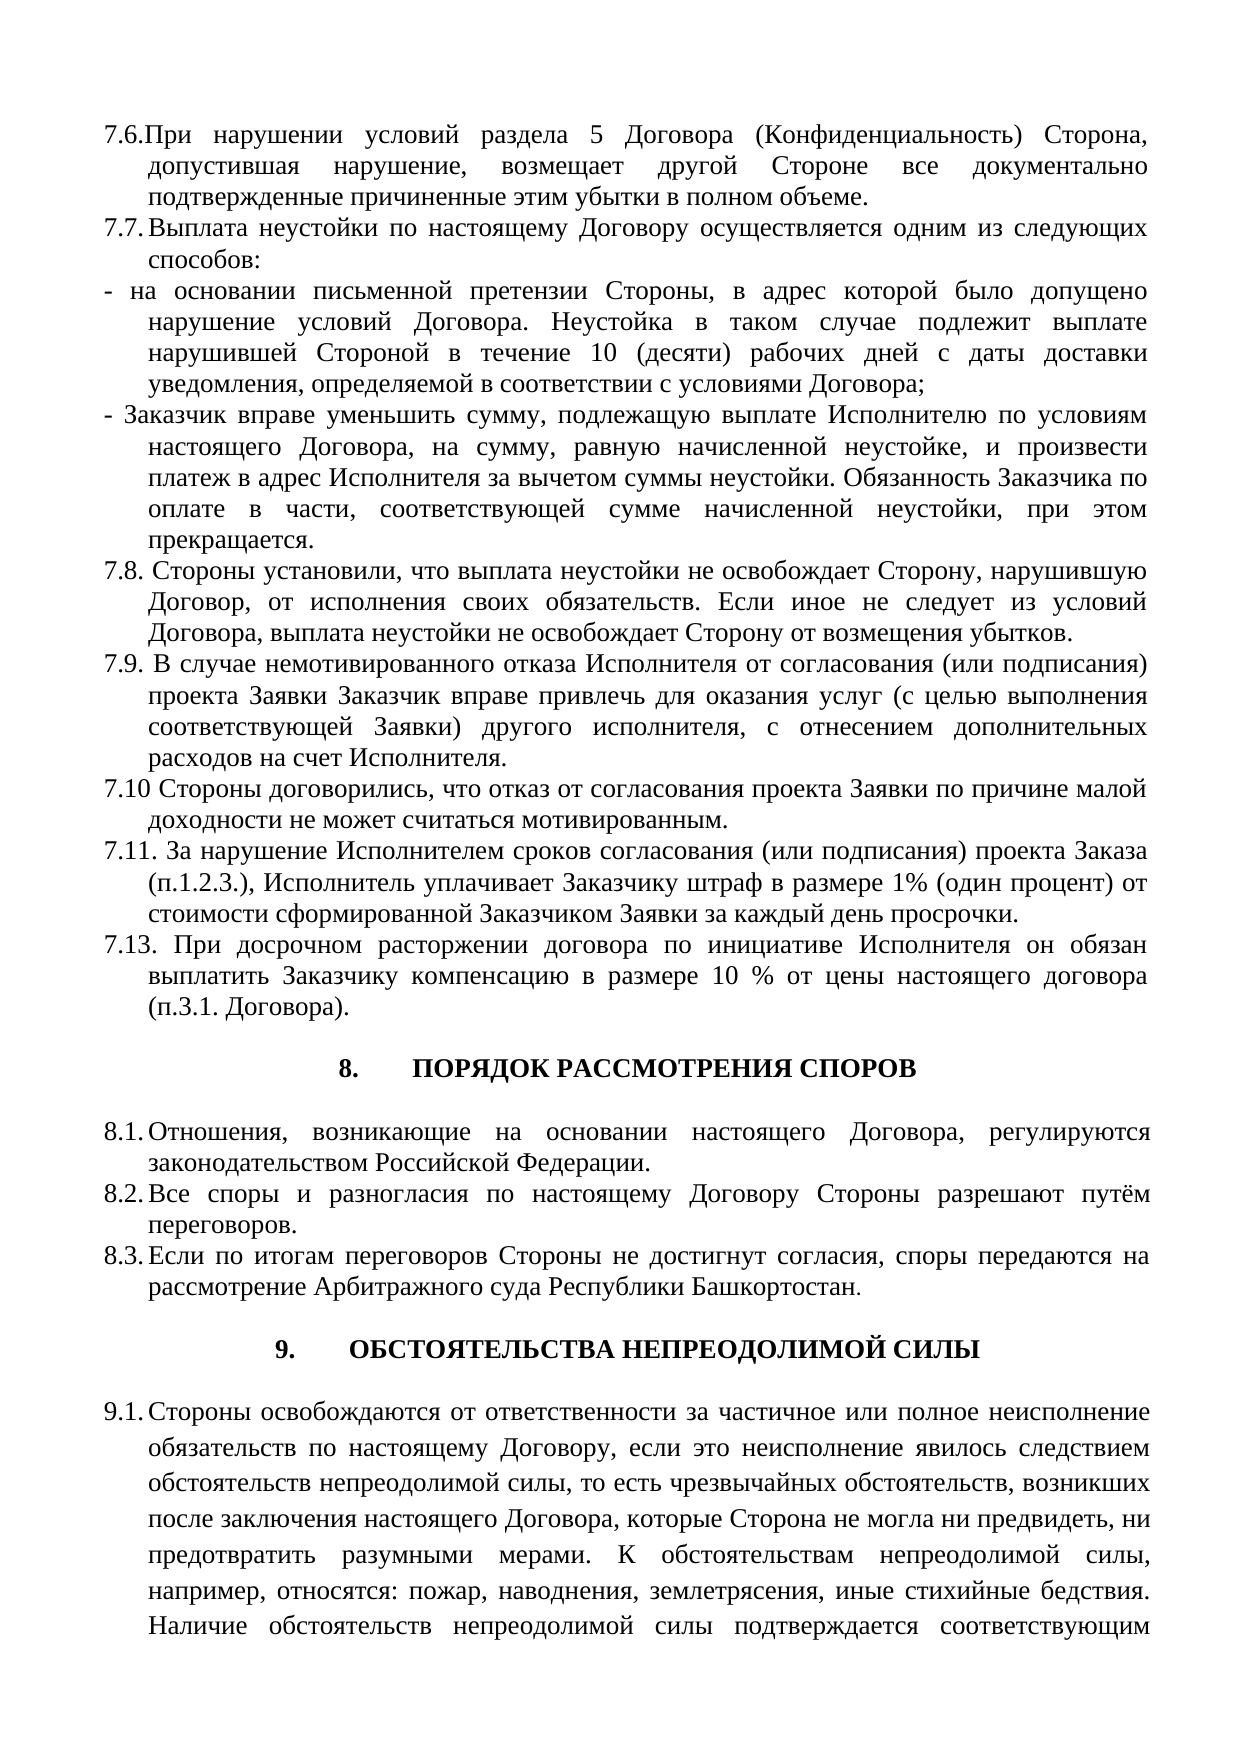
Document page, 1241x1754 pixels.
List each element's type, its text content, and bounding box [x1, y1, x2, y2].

text 9. ОБСТОЯТЕЛЬСТВА НЕПРЕОДОЛИМОЙ СИЛЫ [103, 1333, 1152, 1364]
text - Заказчик вправе уменьшить сумму, подлежащую выплате Исполнителю по условиям настоящего Договора, на сумму, равную начисленной неустойке, и произвести платеж в адрес Исполнителя за вычетом суммы неустойки. Обязанность Заказчика по оплате в части, соответствующей сумме начисленной неустойки, при этом прекращается. [103, 398, 1149, 554]
text - на основании письменной претензии Стороны, в адрес которой было допущено нарушение условий Договора. Неустойка в таком случае подлежит выплате нарушившей Стороной в течение 10 (десяти) рабочих дней с даты доставки уведомления, определяемой в соответствии с условиями Договора; [103, 274, 1149, 398]
text 7.13. При досрочном расторжении договора по инициативе Исполнителя он обязан выплатить Заказчику компенсацию в размере 10 % от цены настоящего договора (п.3.1. Договора). [103, 928, 1149, 1021]
text 7.6.При нарушении условий раздела 5 Договора (Конфиденциальность) Сторона, допустившая нарушение, возмещает другой Стороне все документально подтвержденные причиненные этим убытки в полном объеме. [103, 118, 1149, 212]
text 7.10 Стороны договорились, что отказ от согласования проекта Заявки по причине малой доходности не может считаться мотивированным. [103, 772, 1149, 834]
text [103, 1395, 1152, 1641]
text 7.9. В случае немотивированного отказа Исполнителя от согласования (или подписания) проекта Заявки Заказчик вправе привлечь для оказания услуг (с целью выполнения соответствующей Заявки) другого исполнителя, с отнесением дополнительных расходов на счет Исполнителя. [103, 648, 1149, 772]
text 8.2. Все споры и разногласия по настоящему Договору Стороны разрешают путём переговоров. [103, 1177, 1152, 1239]
text 7.11. За нарушение Исполнителем сроков согласования (или подписания) проекта Заказа (п.1.2.3.), Исполнитель уплачивает Заказчику штраф в размере 1% (один процент) от стоимости сформированной Заказчиком Заявки за каждый день просрочки. [103, 834, 1149, 928]
text 8. ПОРЯДОК РАССМОТРЕНИЯ СПОРОВ [103, 1052, 1152, 1084]
text 8.1. Отношения, возникающие на основании настоящего Договора, регулируются законодательством Российской Федерации. [103, 1115, 1152, 1177]
text 7.7. Выплата неустойки по настоящему Договору осуществляется одним из следующих способов: [103, 212, 1149, 274]
text 7.8. Стороны установили, что выплата неустойки не освобождает Сторону, нарушившую Договор, от исполнения своих обязательств. Если иное не следует из условий Договора, выплата неустойки не освобождает Сторону от возмещения убытков. [103, 554, 1149, 648]
text 8.3. Если по итогам переговоров Стороны не достигнут согласия, споры передаются на рассмотрение Арбитражного суда Республики Башкортостан. [103, 1239, 1152, 1302]
